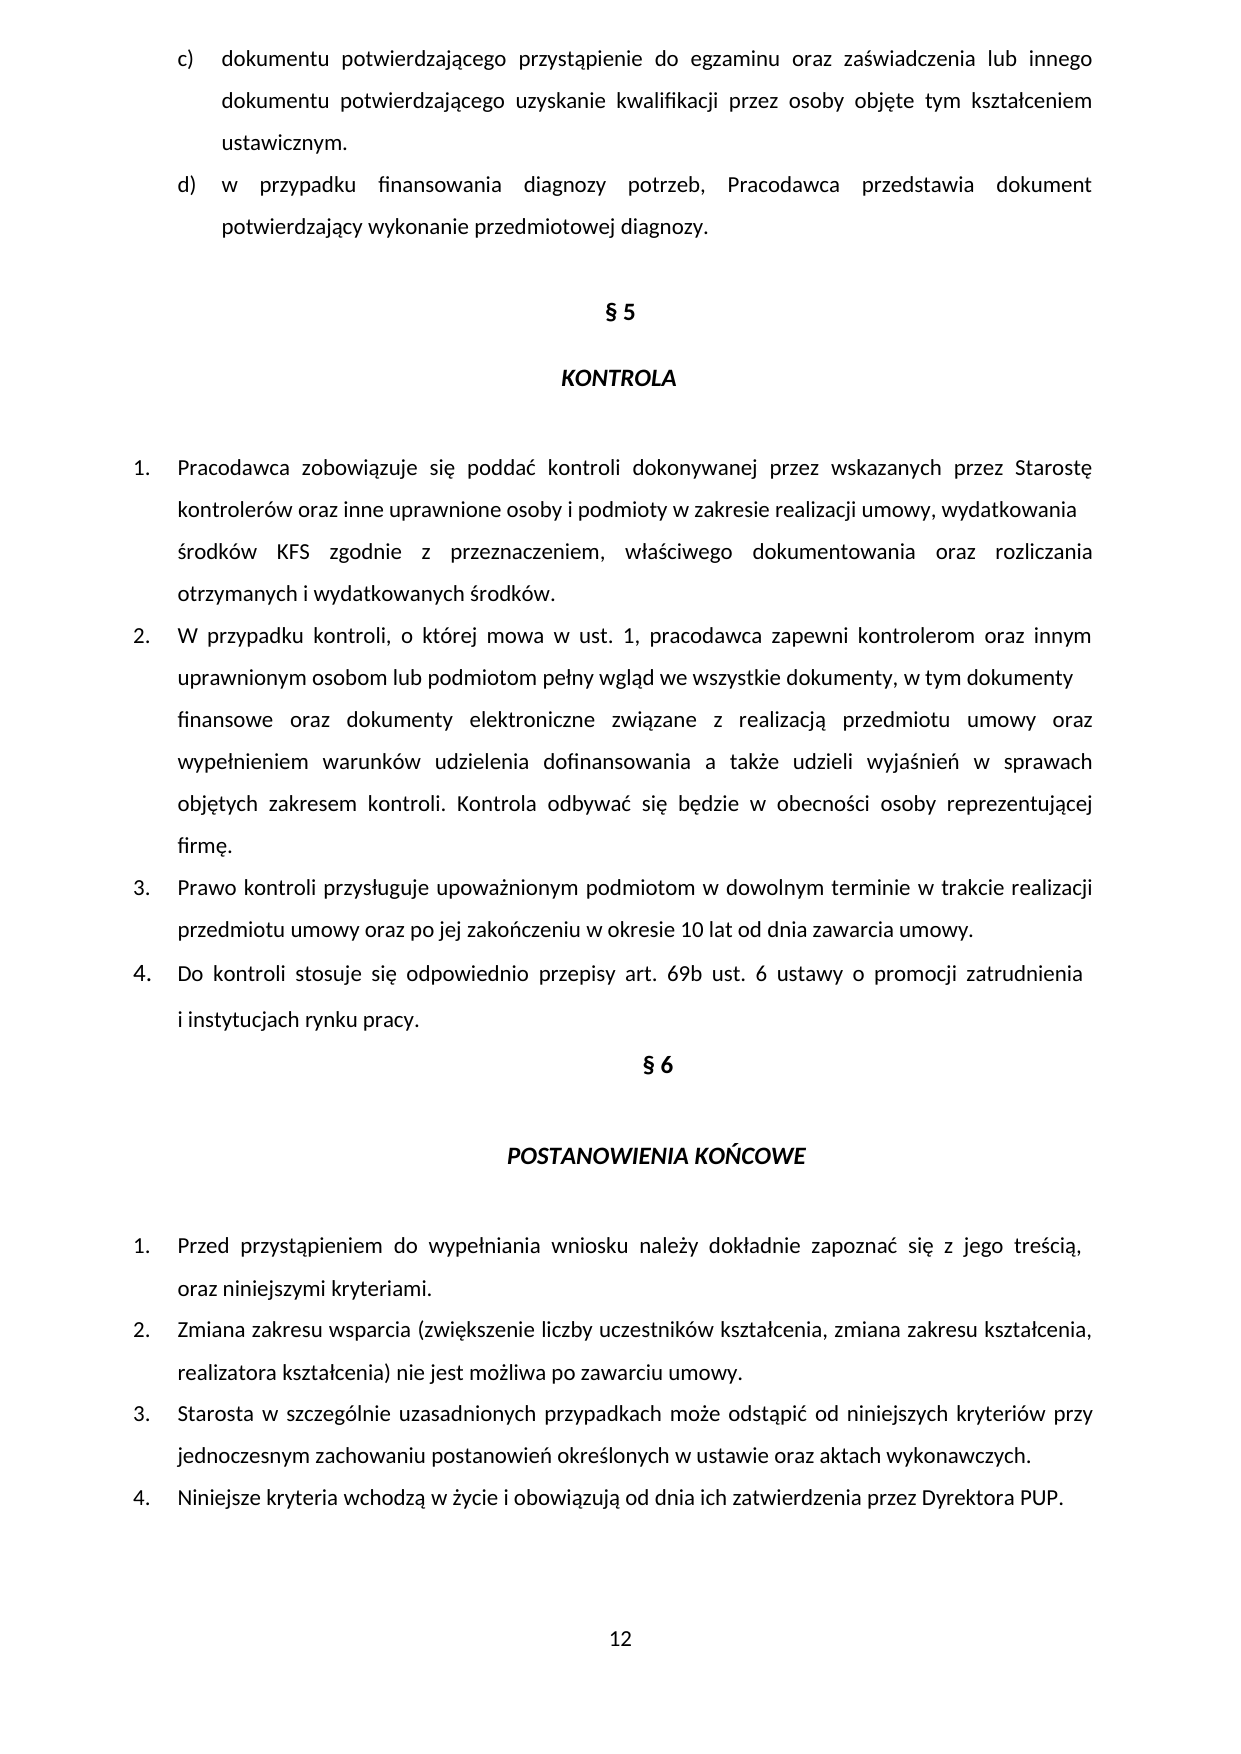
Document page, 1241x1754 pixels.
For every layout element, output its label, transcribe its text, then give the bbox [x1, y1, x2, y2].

list Do kontroli stosuje się odpowiednio przepisy art. 69b ust. 6 ustawy o promocji zatrudnienia i instytucjach rynku pracy. [133, 957, 1093, 1033]
list Pracodawca zobowiązuje się poddać kontroli dokonywanej przez wskazanych przez Starostę kontrolerów oraz inne uprawnione osoby i podmioty w zakresie realizacji umowy, wydatkowania [133, 453, 1093, 523]
list Prawo kontroli przysługuje upoważnionym podmiotom w dowolnym terminie w trakcie realizacji przedmiotu umowy oraz po jej zakończeniu w okresie 10 lat od dnia zawarcia umowy. [133, 873, 1093, 943]
list finansowe oraz dokumenty elektroniczne związane z realizacją przedmiotu umowy oraz wypełnieniem warunków udzielenia dofinansowania a także udzieli wyjaśnień w sprawach objętych zakresem kontroli. Kontrola odbywać się będzie w obecności osoby reprezentującej firmę. [177, 705, 1093, 859]
list Starosta w szczególnie uzasadnionych przypadkach może odstąpić od niniejszych kryteriów przy jednoczesnym zachowaniu postanowień określonych w ustawie oraz aktach wykonawczych. [133, 1399, 1093, 1469]
list § 5 [148, 296, 1093, 327]
list Przed przystąpieniem do wypełniania wniosku należy dokładnie zapoznać się z jego treścią, oraz niniejszymi kryteriami. [133, 1232, 1093, 1302]
list dokumentu potwierdzającego przystąpienie do egzaminu oraz zaświadczenia lub innego dokumentu potwierdzającego uzyskanie kwalifikacji przez osoby objęte tym kształceniem ustawicznym. [177, 44, 1093, 156]
list W przypadku kontroli, o której mowa w ust. 1, pracodawca zapewni kontrolerom oraz innym uprawnionym osobom lub podmiotom pełny wgląd we wszystkie dokumenty, w tym dokumenty [133, 621, 1093, 691]
list środków KFS zgodnie z przeznaczeniem, właściwego dokumentowania oraz rozliczania otrzymanych i wydatkowanych środków. [177, 537, 1093, 607]
list w przypadku finansowania diagnozy potrzeb, Pracodawca przedstawia dokument potwierdzający wykonanie przedmiotowej diagnozy. [177, 170, 1093, 240]
list Niniejsze kryteria wchodzą w życie i obowiązują od dnia ich zatwierdzenia przez Dyrektora PUP. [133, 1483, 1093, 1512]
list Zmiana zakresu wsparcia (zwiększenie liczby uczestników kształcenia, zmiana zakresu kształcenia, realizatora kształcenia) nie jest możliwa po zawarciu umowy. [133, 1316, 1093, 1386]
list POSTANOWIENIA KOŃCOWE [223, 1140, 1093, 1171]
list KONTROLA [148, 362, 1093, 393]
list § 6 [223, 1049, 1093, 1079]
